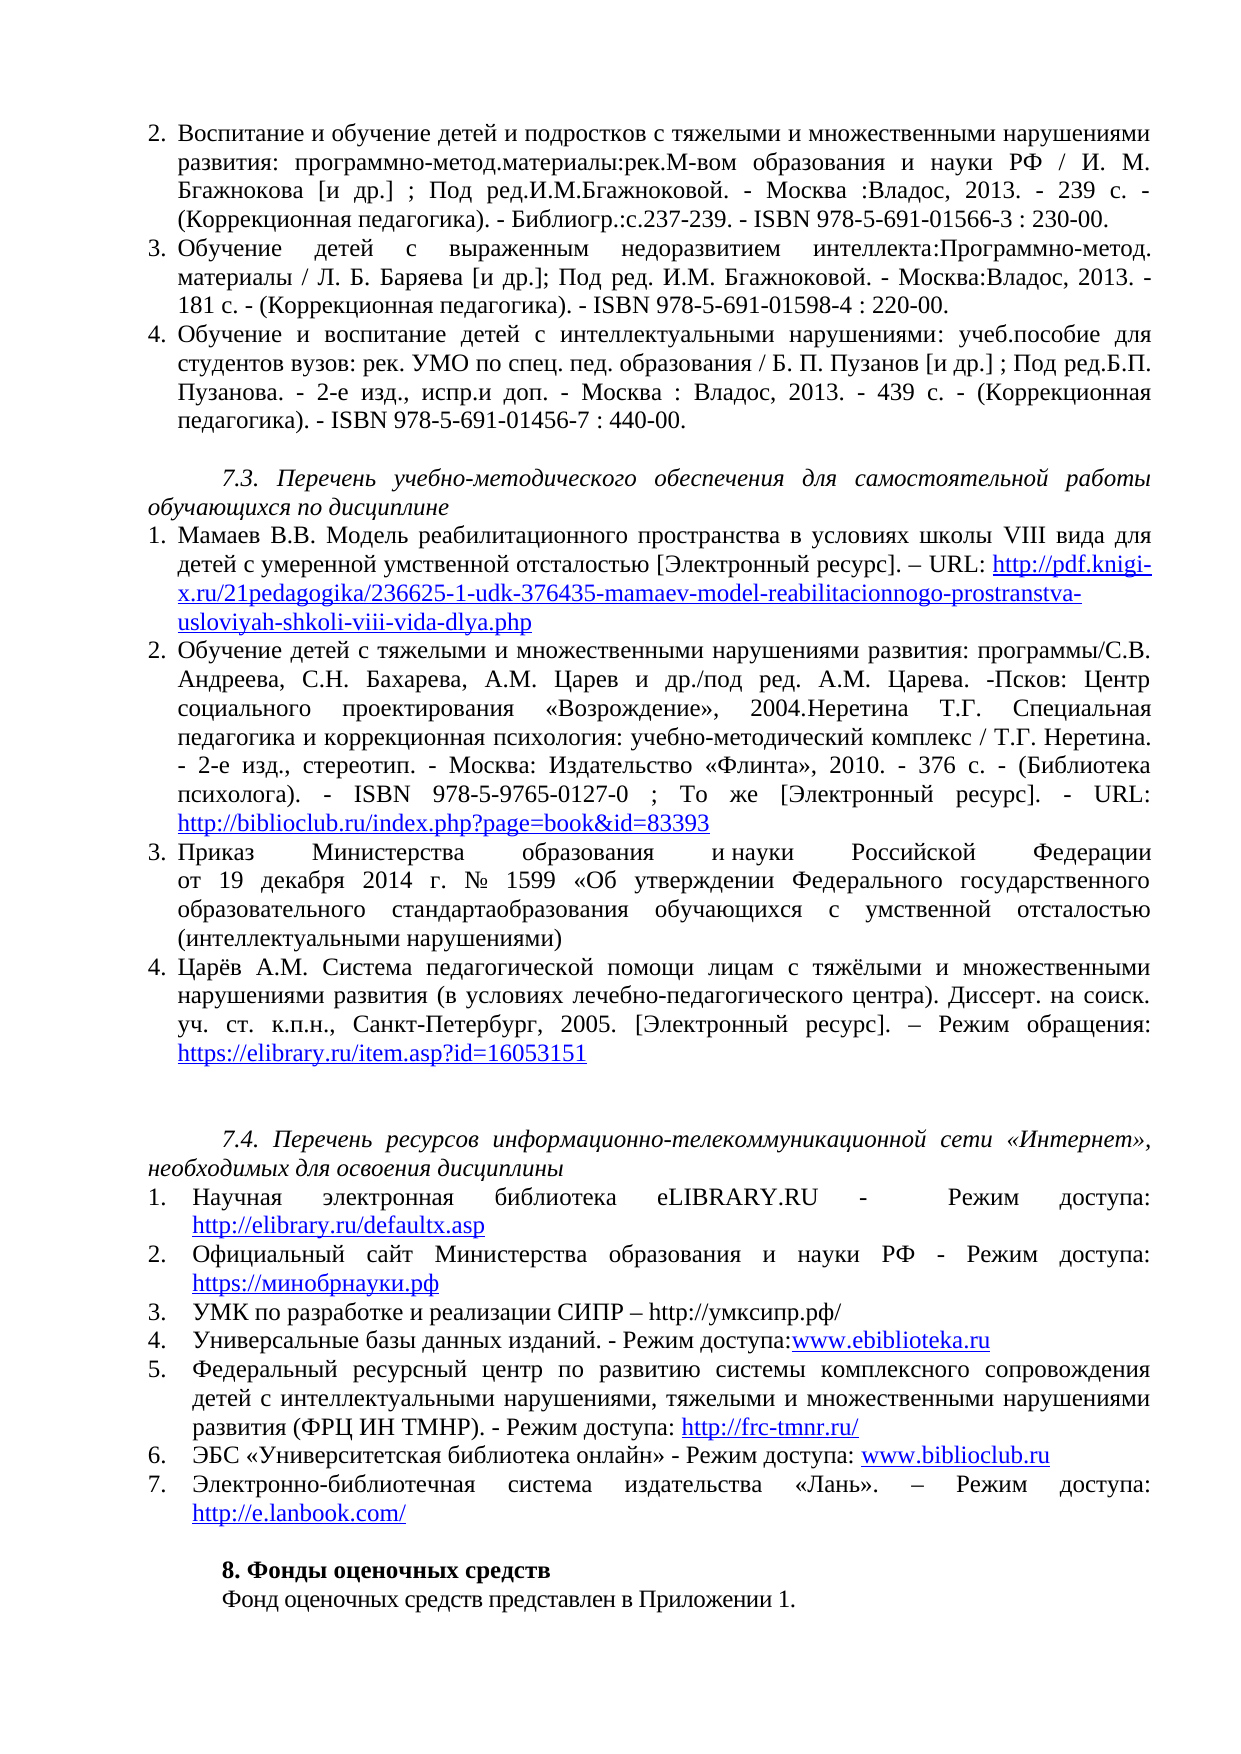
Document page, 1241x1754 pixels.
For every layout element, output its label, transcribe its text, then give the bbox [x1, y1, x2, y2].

text 8. Фонды оценочных средств [148, 1556, 1152, 1584]
list ЭБС «Университетская библиотека онлайн» - Режим доступа: www.biblioclub.ru [148, 1441, 1152, 1469]
list УМК по разработке и реализации СИПР – http://умксипр.рф/ [148, 1297, 1152, 1326]
list Обучение детей с тяжелыми и множественными нарушениями развития: программы/С.В. Андреева, С.Н. Бахарева, А.М. Царев и др./под ред. А.М. Царева. -Псков: Центр социального проектирования «Возрождение», 2004.Неретина Т.Г. Специальная педагогика и коррекционная психология: учебно-методический комплекс / Т.Г. Неретина. - 2-е изд., стереотип. - Москва: Издательство «Флинта», 2010. - 376 с. - (Библиотека психолога). - ISBN 978-5-9765-0127-0 ; То же [Электронный ресурс]. - URL: http://biblioclub.ru/index.php?page=book&id=83393 [148, 636, 1152, 837]
list Научная электронная библиотека eLIBRARY.RU - Режим доступа: http://elibrary.ru/defaultx.asp [148, 1182, 1152, 1239]
list Приказ Министерства образования и науки Российской Федерации от 19 декабря 2014 г. № 1599 «Об утверждении Федерального государственного образовательного стандартаобразования обучающихся с умственной отсталостью (интеллектуальными нарушениями) [148, 837, 1152, 952]
text 7.4. Перечень ресурсов информационно-телекоммуникационной сети «Интернет», необходимых для освоения дисциплины [148, 1124, 1152, 1182]
list Универсальные базы данных изданий. - Режим доступа:www.ebiblioteka.ru [148, 1326, 1152, 1354]
list Электронно-библиотечная система издательства «Лань». – Режим доступа: http://e.lanbook.com/ [148, 1469, 1152, 1527]
list Обучение детей с выраженным недоразвитием интеллекта:Программно-метод. материалы / Л. Б. Баряева [и др.]; Под ред. И.М. Бгажноковой. - Москва:Владос, 2013. - 181 с. - (Коррекционная педагогика). - ISBN 978-5-691-01598-4 : 220-00. [148, 233, 1152, 319]
text Фонд оценочных средств представлен в Приложении 1. [148, 1584, 1152, 1613]
list Официальный сайт Министерства образования и науки РФ - Режим доступа: https://минобрнауки.рф [148, 1239, 1152, 1297]
text 7.3. Перечень учебно-методического обеспечения для самостоятельной работы обучающихся по дисциплине [148, 463, 1152, 521]
list Мамаев В.В. Модель реабилитационного пространства в условиях школы VIII вида для детей с умеренной умственной отсталостью [Электронный ресурс]. – URL: http://pdf.knigi-x.ru/21pedagogika/236625-1-udk-376435-mamaev-model-reabilitacionnogo-prostranstva-usloviyah-shkoli-viii-vida-dlya.php [148, 521, 1152, 636]
list Царёв A.M. Система педагогической помощи лицам с тяжёлыми и множественными нарушениями развития (в условиях лечебно-педагогического центра). Диссерт. на соиск. уч. ст. к.п.н., Санкт-Петербург, 2005. [Электронный ресурс]. – Режим обращения: https://elibrary.ru/item.asp?id=16053151 [148, 952, 1152, 1067]
list Обучение и воспитание детей с интеллектуальными нарушениями: учеб.пособие для студентов вузов: рек. УМО по спец. пед. образования / Б. П. Пузанов [и др.] ; Под ред.Б.П. Пузанова. - 2-е изд., испр.и доп. - Москва : Владос, 2013. - 439 с. - (Коррекционная педагогика). - ISBN 978-5-691-01456-7 : 440-00. [148, 319, 1152, 434]
list Федеральный ресурсный центр по развитию системы комплексного сопровождения детей с интеллектуальными нарушениями, тяжелыми и множественными нарушениями развития (ФРЦ ИН ТМНР). - Режим доступа: http://frc-tmnr.ru/ [148, 1354, 1152, 1441]
list Воспитание и обучение детей и подростков с тяжелыми и множественными нарушениями развития: программно-метод.материалы:рек.М-вом образования и науки РФ / И. М. Бгажнокова [и др.] ; Под ред.И.М.Бгажноковой. - Москва :Владос, 2013. - 239 с. - (Коррекционная педагогика). - Библиогр.:с.237-239. - ISBN 978-5-691-01566-3 : 230-00. [148, 118, 1152, 233]
